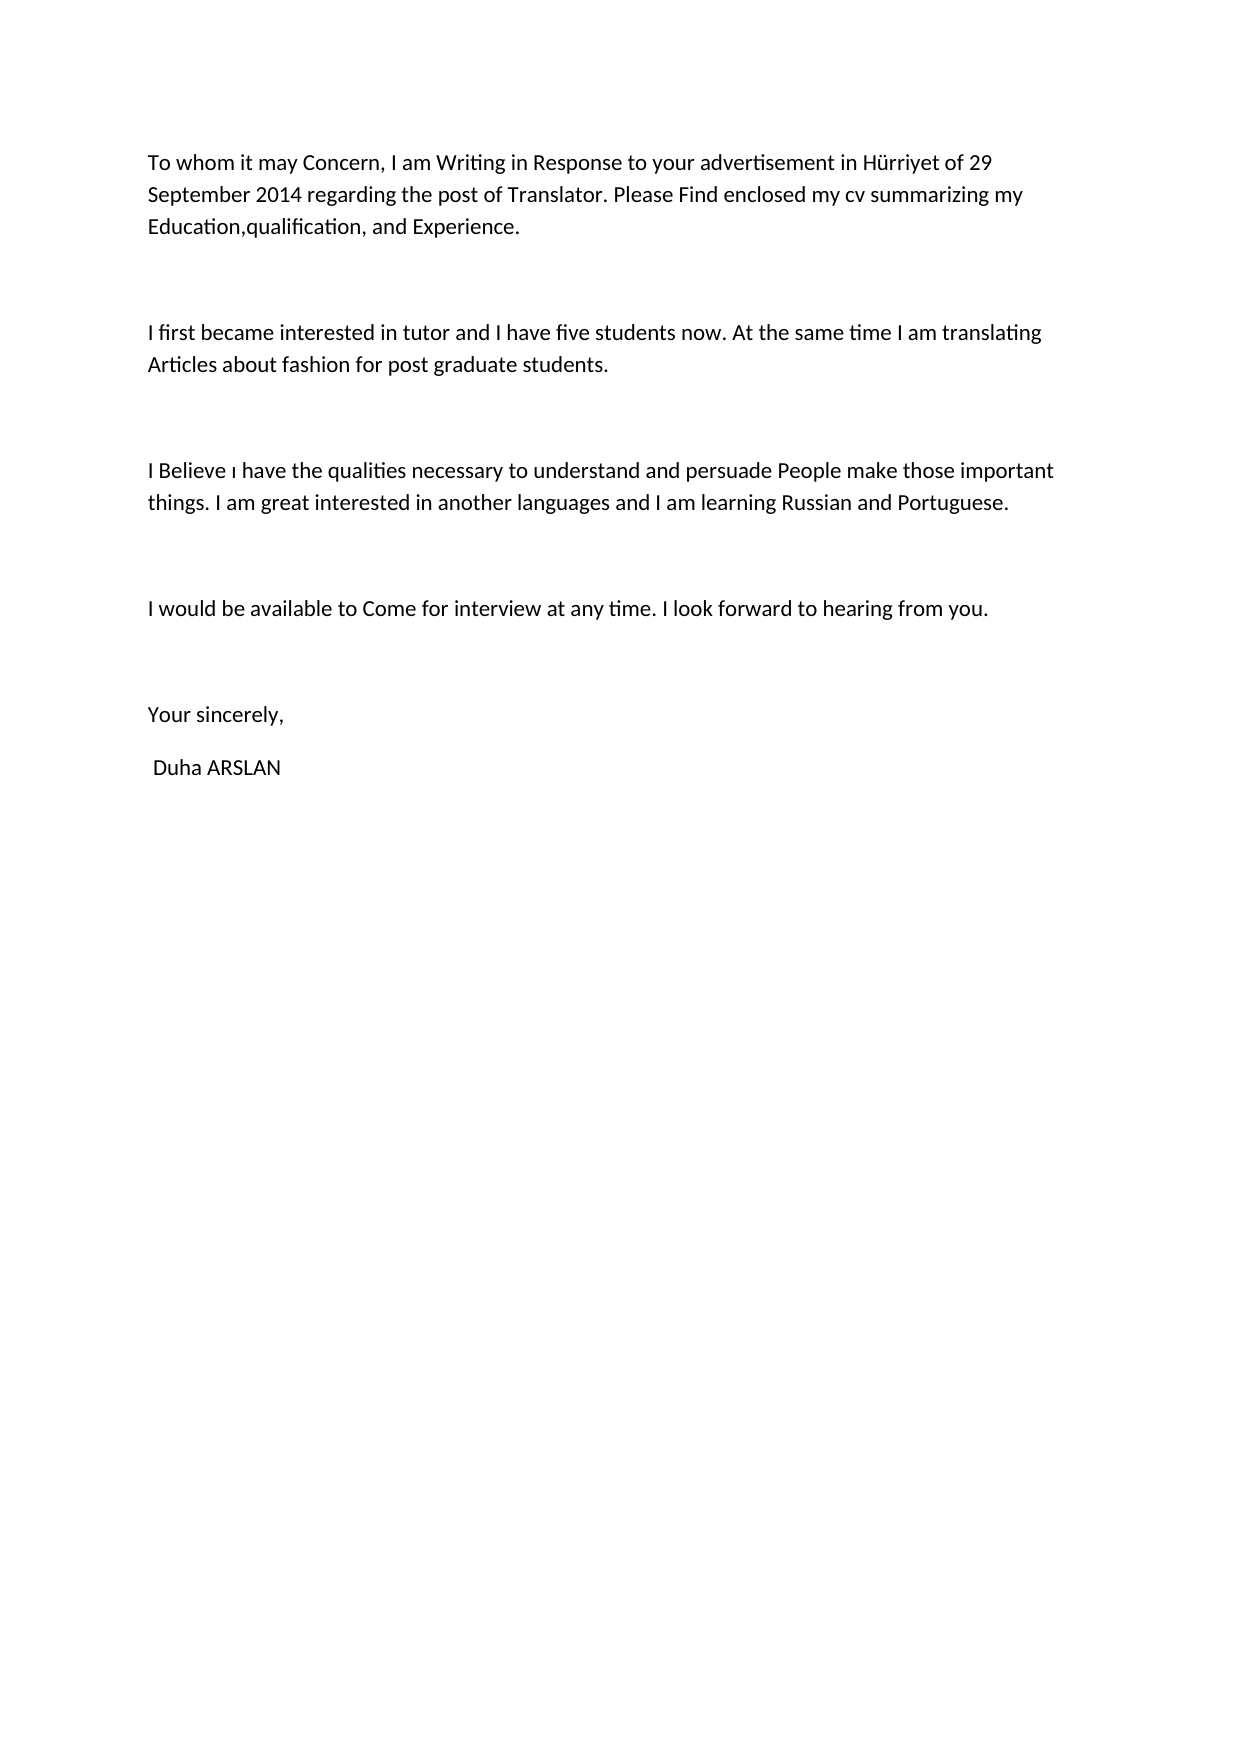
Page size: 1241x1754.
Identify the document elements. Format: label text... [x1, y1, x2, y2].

text I first became interested in tutor and I have five students now. At the same time I am translating Articles about fashion for post graduate students. [148, 318, 1093, 378]
text Your sincerely, [148, 701, 1093, 728]
text I Believe ı have the qualities necessary to understand and persuade People make those important things. I am great interested in another languages and I am learning Russian and Portuguese. [148, 456, 1093, 516]
text I would be available to Come for interview at any time. I look forward to hearing from you. [148, 594, 1093, 622]
text To whom it may Concern, I am Writing in Response to your advertisement in Hürriyet of 29 September 2014 regarding the post of Translator. Please Find enclosed my cv summarizing my Education,qualification, and Experience. [148, 148, 1093, 240]
text Duha ARSLAN [148, 753, 1093, 782]
